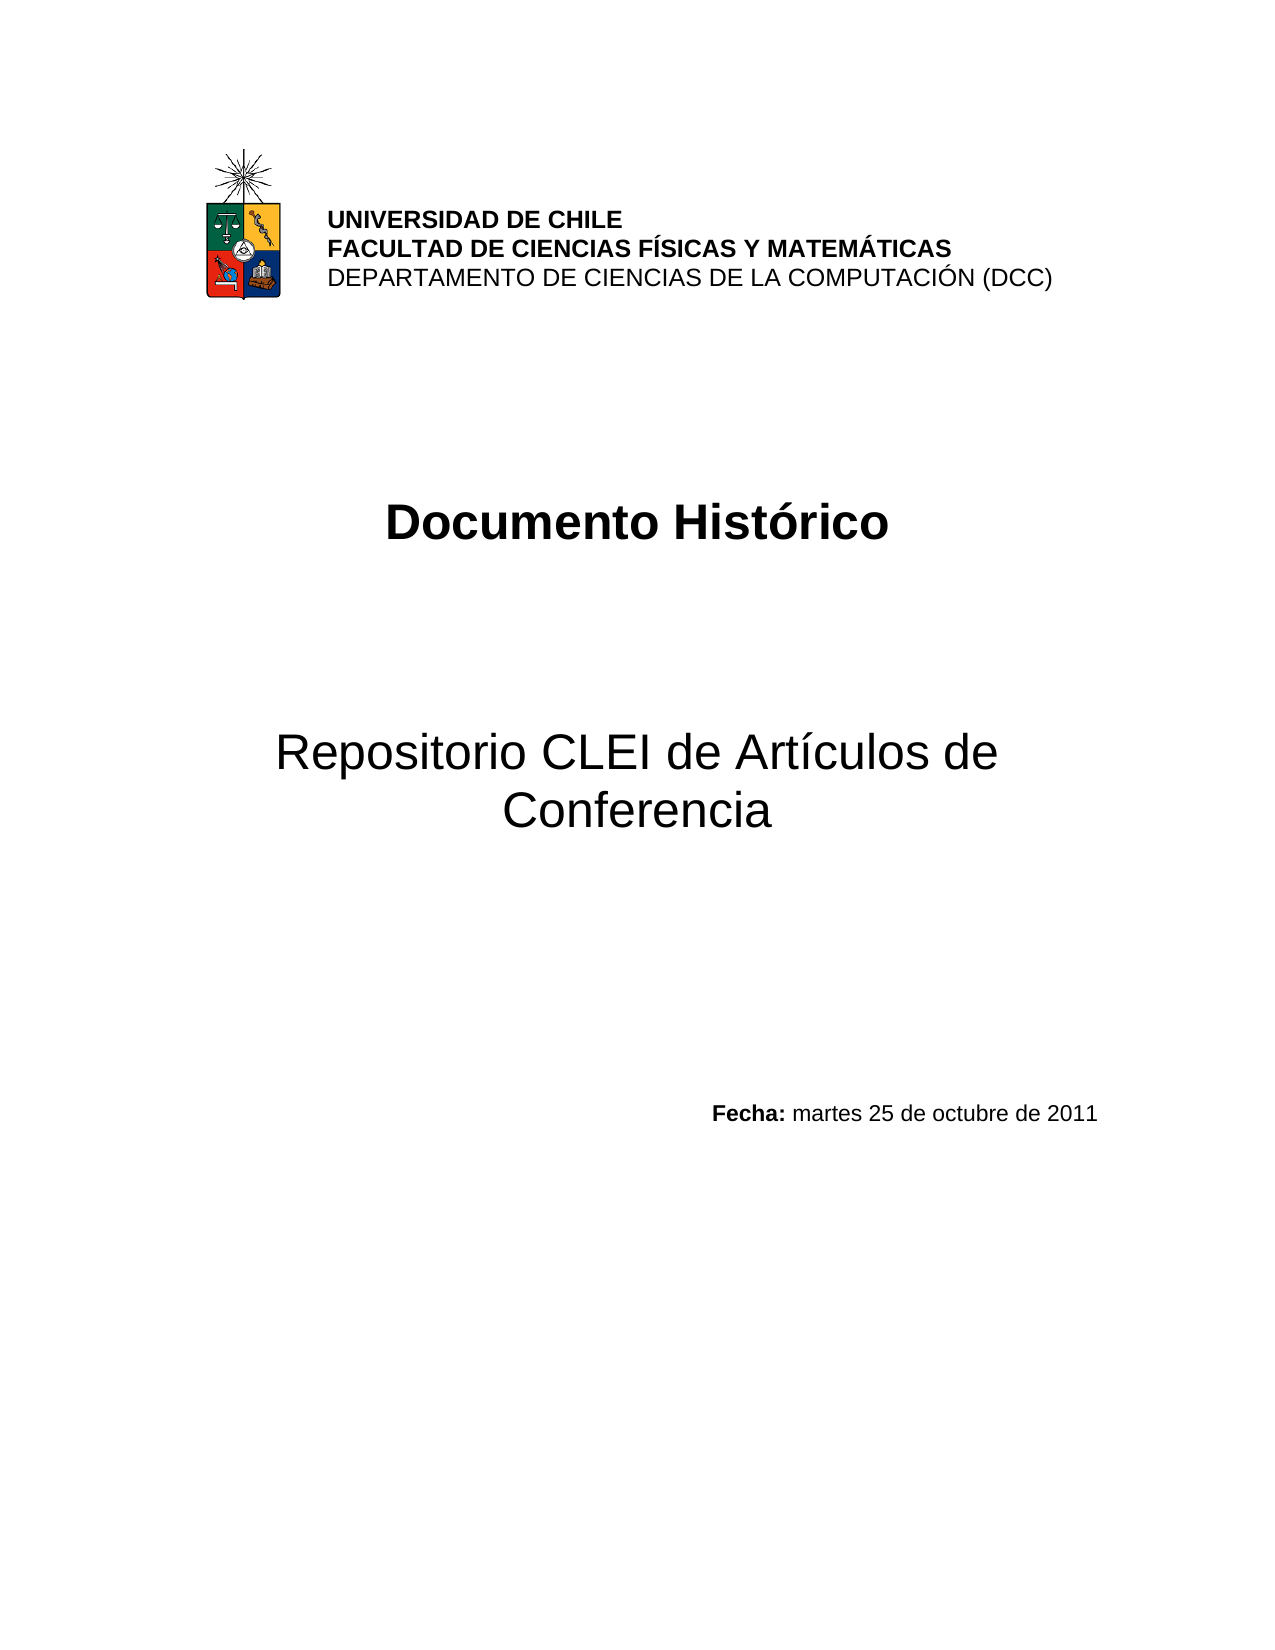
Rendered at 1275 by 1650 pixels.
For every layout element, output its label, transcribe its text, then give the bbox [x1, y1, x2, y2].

table_header [165, 148, 326, 320]
table_header UNIVERSIDAD DE CHILE FACULTAD DE CIENCIAS FÍSICAS Y MATEMÁTICAS DEPARTAMENTO DE CIENCIAS DE LA COMPUTACIÓN (DCC) [326, 148, 1154, 320]
text Documento Histórico [177, 493, 1098, 550]
text Fecha: martes 25 de octubre de 2011 [684, 1099, 1098, 1126]
picture [166, 147, 321, 302]
text Repositorio CLEI de Artículos de Conferencia [177, 723, 1098, 838]
